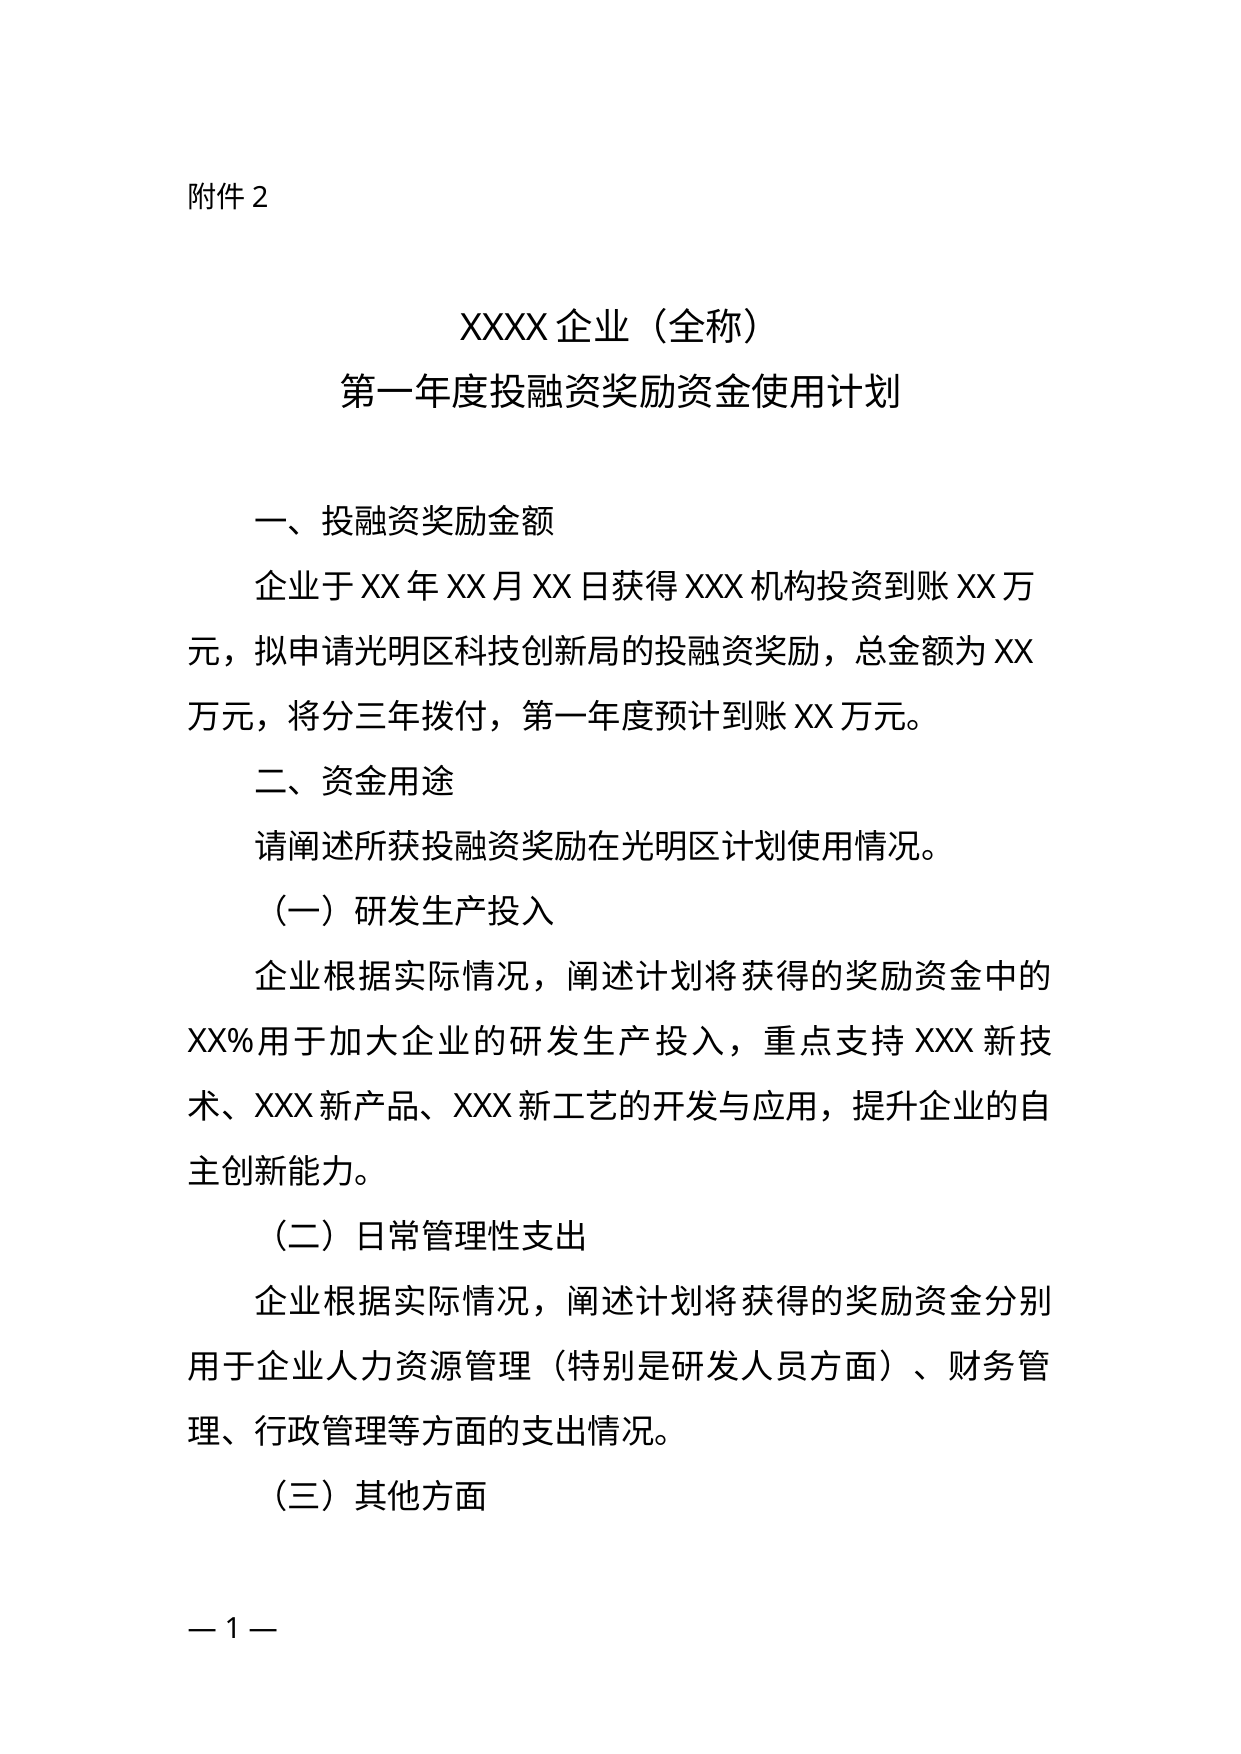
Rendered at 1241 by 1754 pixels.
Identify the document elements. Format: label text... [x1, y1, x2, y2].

text 请阐述所获投融资奖励在光明区计划使用情况。 [187, 812, 1053, 877]
text 企业根据实际情况，阐述计划将获得的奖励资金中的XX%用于加大企业的研发生产投入，重点支持XXX新技术、XXX新产品、XXX新工艺的开发与应用，提升企业的自主创新能力。 [187, 942, 1053, 1202]
text （一）研发生产投入 [187, 877, 1053, 942]
text 企业于XX年XX月XX日获得XXX机构投资到账XX万元，拟申请光明区科技创新局的投融资奖励，总金额为XX万元，将分三年拨付，第一年度预计到账XX万元。 [187, 552, 1053, 747]
list 日常管理性支出 [187, 1202, 1053, 1267]
text 二、资金用途 [187, 747, 1053, 812]
text XXXX企业（全称） [187, 292, 1053, 357]
list 企业根据实际情况，阐述计划将获得的奖励资金分别用于企业人力资源管理（特别是研发人员方面）、财务管理、行政管理等方面的支出情况。 [187, 1267, 1053, 1462]
list 其他方面 [187, 1462, 1057, 1558]
text 第一年度投融资奖励资金使用计划 [187, 357, 1053, 422]
text 一、投融资奖励金额 [187, 487, 1053, 552]
text 附件2 [187, 162, 1053, 227]
